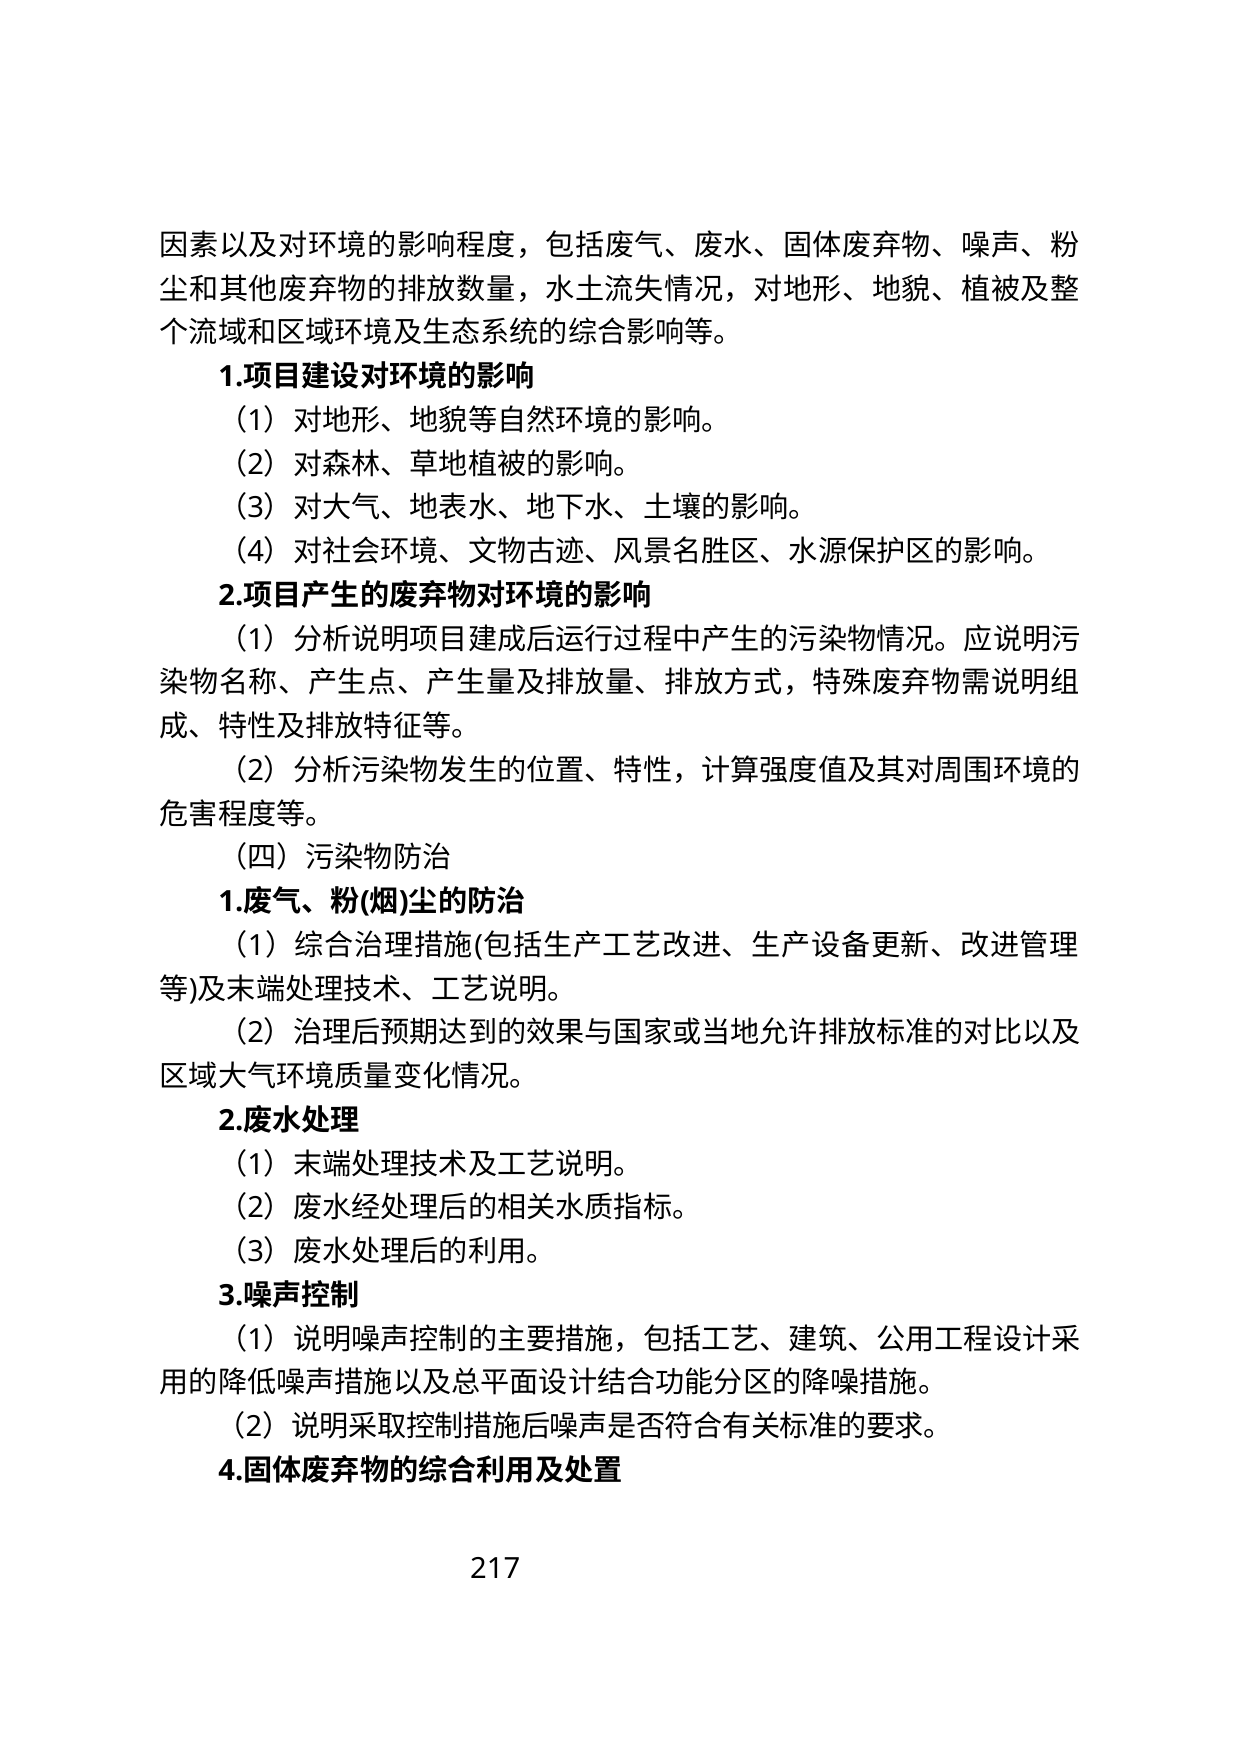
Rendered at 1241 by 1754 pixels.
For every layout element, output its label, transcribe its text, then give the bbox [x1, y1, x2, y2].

text （1）综合治理措施(包括生产工艺改进、生产设备更新、改进管理等)及末端处理技术、工艺说明。 [159, 920, 1081, 1008]
text （3）废水处理后的利用。 [159, 1226, 1081, 1270]
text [159, 220, 1081, 351]
text （4）对社会环境、文物古迹、风景名胜区、水源保护区的影响。 [159, 526, 1081, 570]
text 2.项目产生的废弃物对环境的影响 [159, 570, 1081, 614]
text （四）污染物防治 [159, 833, 1081, 876]
text （2）治理后预期达到的效果与国家或当地允许排放标准的对比以及区域大气环境质量变化情况。 [159, 1008, 1081, 1095]
text 4.固体废弃物的综合利用及处置 [159, 1445, 1081, 1489]
text （2）说明采取控制措施后噪声是否符合有关标准的要求。 [159, 1401, 1081, 1445]
text 2.废水处理 [159, 1095, 1081, 1139]
text （2）对森林、草地植被的影响。 [159, 439, 1081, 483]
text 1.项目建设对环境的影响 [159, 351, 1081, 395]
text （2）废水经处理后的相关水质指标。 [159, 1183, 1081, 1226]
text （1）对地形、地貌等自然环境的影响。 [159, 395, 1081, 439]
text （1）分析说明项目建成后运行过程中产生的污染物情况。应说明污染物名称、产生点、产生量及排放量、排放方式，特殊废弃物需说明组成、特性及排放特征等。 [159, 614, 1081, 745]
text （1）说明噪声控制的主要措施，包括工艺、建筑、公用工程设计采用的降低噪声措施以及总平面设计结合功能分区的降噪措施。 [159, 1314, 1081, 1401]
text （3）对大气、地表水、地下水、土壤的影响。 [159, 483, 1081, 526]
text 3.噪声控制 [159, 1270, 1081, 1314]
text （2）分析污染物发生的位置、特性，计算强度值及其对周围环境的危害程度等。 [159, 745, 1081, 833]
text 1.废气、粉(烟)尘的防治 [159, 876, 1081, 920]
text （1）末端处理技术及工艺说明。 [159, 1139, 1081, 1183]
